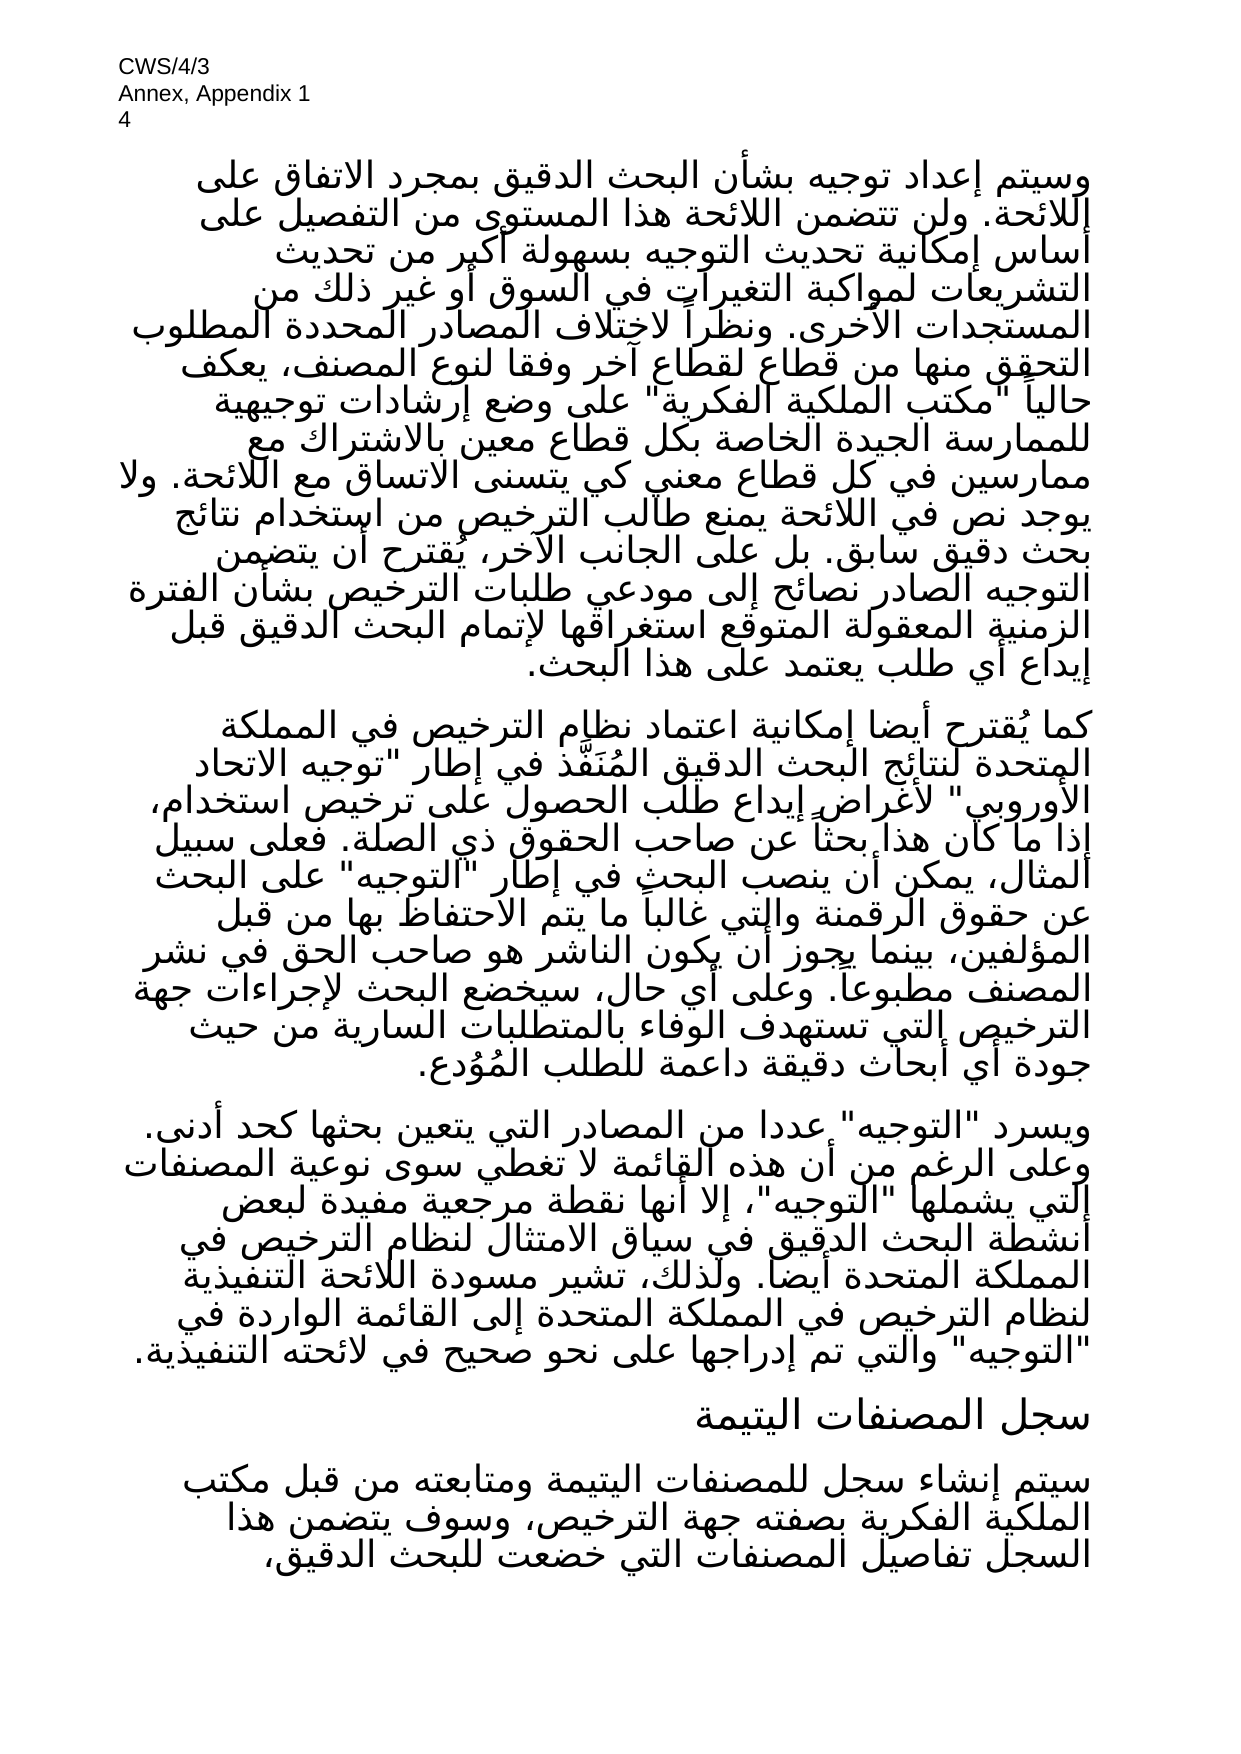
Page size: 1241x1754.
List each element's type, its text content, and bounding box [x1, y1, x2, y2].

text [118, 1463, 1092, 1575]
subtitle سجل المصنفات اليتيمة [118, 1396, 1092, 1438]
text كما يُقترح أيضا إمكانية اعتماد نظام الترخيص في المملكة المتحدة لنتائج البحث الدقيق المُنَفَّذ في إطار "توجيه الاتحاد الأوروبي" لأغراض إيداع طلب الحصول على ترخيص استخدام، إذا ما كان هذا بحثاً عن صاحب الحقوق ذي الصلة. فعلى سبيل المثال، يمكن أن ينصب البحث في إطار "التوجيه" على البحث عن حقوق الرقمنة والتي غالباً ما يتم الاحتفاظ بها من قبل المؤلفين، بينما يجوز أن يكون الناشر هو صاحب الحق في نشر المصنف مطبوعاً. وعلى أي حال، سيخضع البحث لإجراءات جهة الترخيص التي تستهدف الوفاء بالمتطلبات السارية من حيث جودة أي أبحاث دقيقة داعمة للطلب المُوُدع. [118, 708, 1092, 1083]
text ويسرد "التوجيه" عددا من المصادر التي يتعين بحثها كحد أدنى. وعلى الرغم من أن هذه القائمة لا تغطي سوى نوعية المصنفات التي يشملها "التوجيه"، إلا أنها نقطة مرجعية مفيدة لبعض أنشطة البحث الدقيق في سياق الامتثال لنظام الترخيص في المملكة المتحدة أيضا. ولذلك، تشير مسودة اللائحة التنفيذية لنظام الترخيص في المملكة المتحدة إلى القائمة الواردة في "التوجيه" والتي تم إدراجها على نحو صحيح في لائحته التنفيذية. [118, 1108, 1092, 1371]
text وسيتم إعداد توجيه بشأن البحث الدقيق بمجرد الاتفاق على اللائحة. ولن تتضمن اللائحة هذا المستوى من التفصيل على أساس إمكانية تحديث التوجيه بسهولة أكبر من تحديث التشريعات لمواكبة التغيرات في السوق أو غير ذلك من المستجدات الأخرى. ونظراً لاختلاف المصادر المحددة المطلوب التحقق منها من قطاع لقطاع آخر وفقا لنوع المصنف، يعكف حالياً "مكتب الملكية الفكرية" على وضع إرشادات توجيهية للممارسة الجيدة الخاصة بكل قطاع معين بالاشتراك مع ممارسين في كل قطاع معني كي يتسنى الاتساق مع اللائحة. ولا يوجد نص في اللائحة يمنع طالب الترخيص من استخدام نتائج بحث دقيق سابق. بل على الجانب الآخر، يُقترح أن يتضمن التوجيه الصادر نصائح إلى مودعي طلبات الترخيص بشأن الفترة الزمنية المعقولة المتوقع استغراقها لإتمام البحث الدقيق قبل إيداع أي طلب يعتمد على هذا البحث. [118, 158, 1092, 683]
